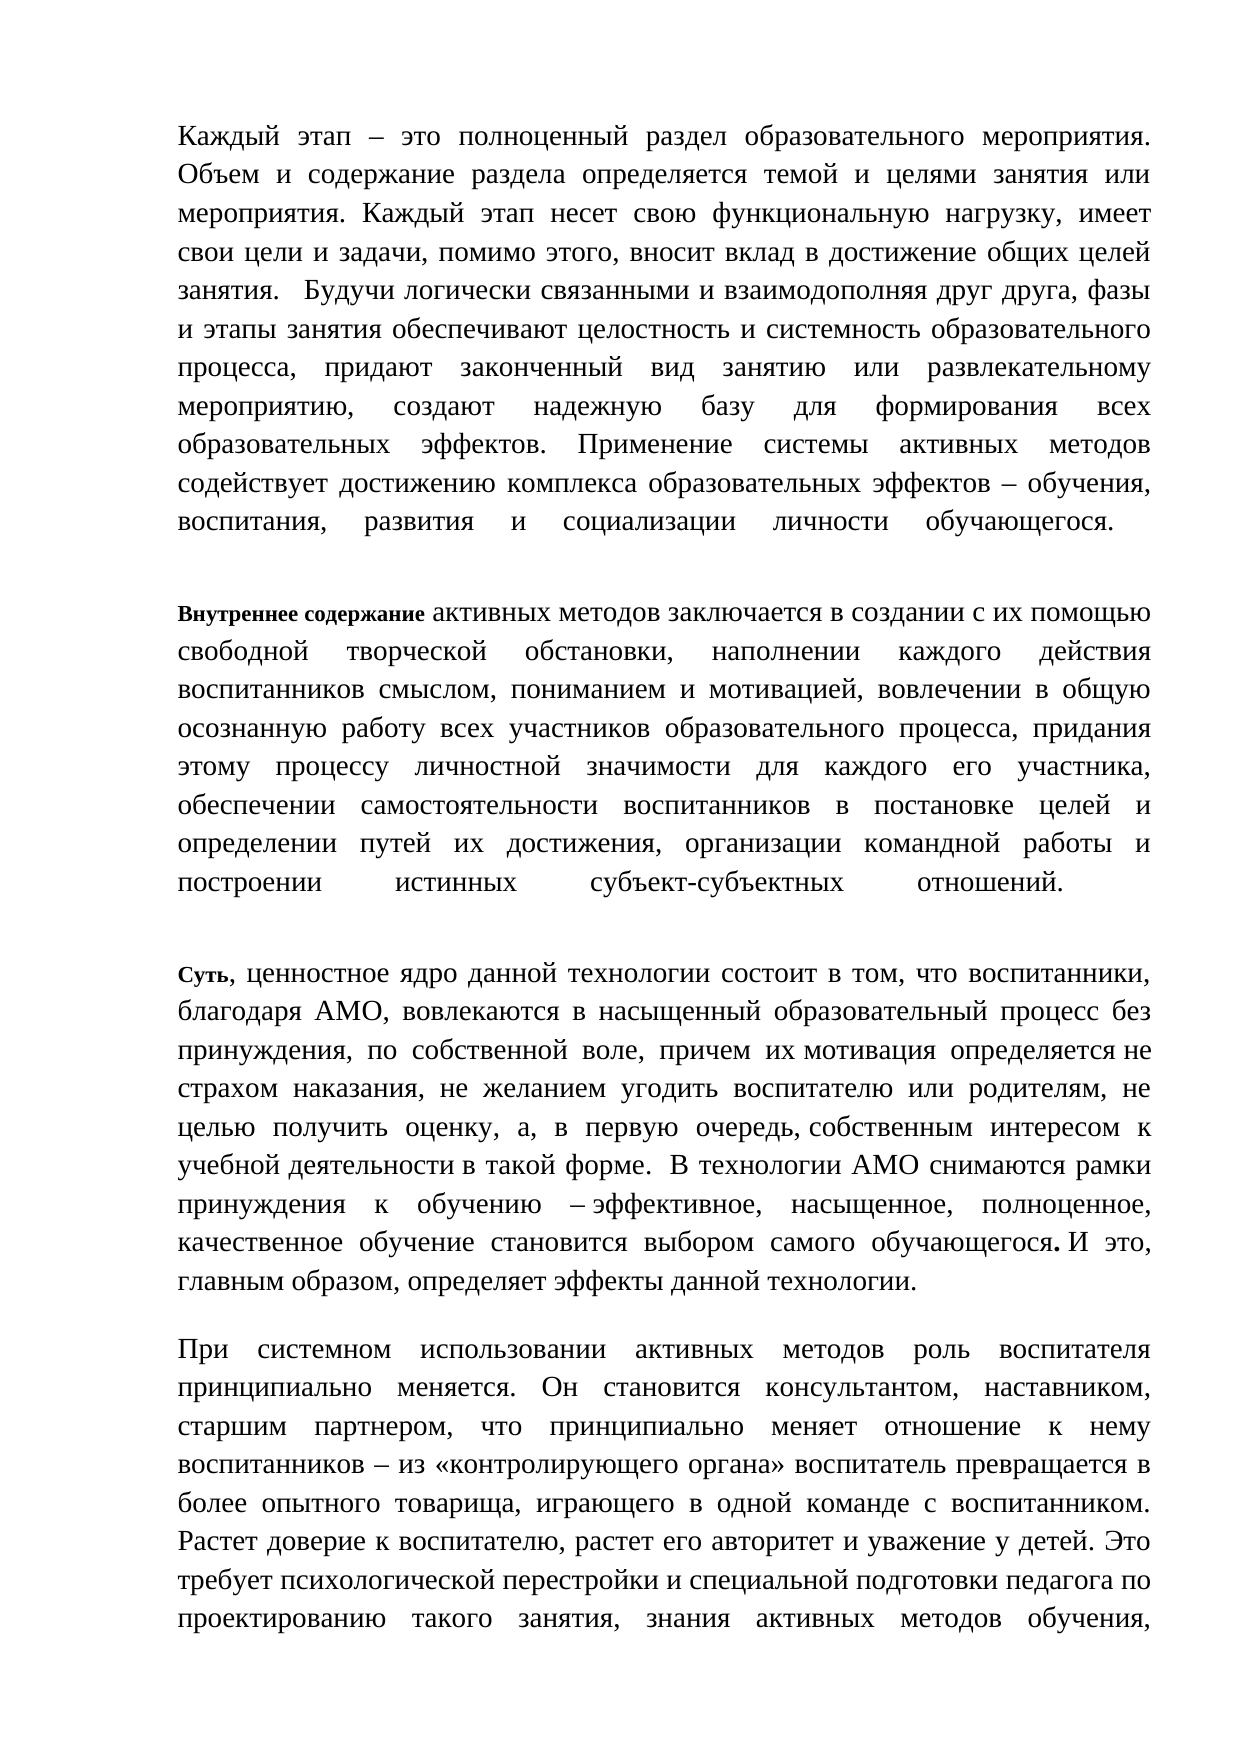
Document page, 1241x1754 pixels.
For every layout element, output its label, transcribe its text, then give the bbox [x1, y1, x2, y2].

text Внутреннее содержание активных методов заключается в создании с их помощью свободной творческой обстановки, наполнении каждого действия воспитанников смыслом, пониманием и мотивацией, вовлечении в общую осознанную работу всех участников образовательного процесса, придания этому процессу личностной значимости для каждого его участника, обеспечении самостоятельности воспитанников в постановке целей и определении путей их достижения, организации командной работы и построении истинных субъект-субъектных отношений. [177, 594, 1152, 930]
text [177, 1331, 1152, 1634]
text Суть, ценностное ядро данной технологии состоит в том, что воспитанники, благодаря АМО, вовлекаются в насыщенный образовательный процесс без принуждения, по собственной воле, причем их мотивация определяется не страхом наказания, не желанием угодить воспитателю или родителям, не целью получить оценку, а, в первую очередь, собственным интересом к учебной деятельности в такой форме. В технологии АМО снимаются рамки принуждения к обучению – эффективное, насыщенное, полноценное, качественное обучение становится выбором самого обучающегося. И это, главным образом, определяет эффекты данной технологии. [177, 955, 1152, 1297]
text Каждый этап – это полноценный раздел образовательного мероприятия. Объем и содержание раздела определяется темой и целями занятия или мероприятия. Каждый этап несет свою функциональную нагрузку, имеет свои цели и задачи, помимо этого, вносит вклад в достижение общих целей занятия. Будучи логически связанными и взаимодополняя друг друга, фазы и этапы занятия обеспечивают целостность и системность образовательного процесса, придают законченный вид занятию или развлекательному мероприятию, создают надежную базу для формирования всех образовательных эффектов. Применение системы активных методов содействует достижению комплекса образовательных эффектов – обучения, воспитания, развития и социализации личности обучающегося. [177, 118, 1152, 569]
